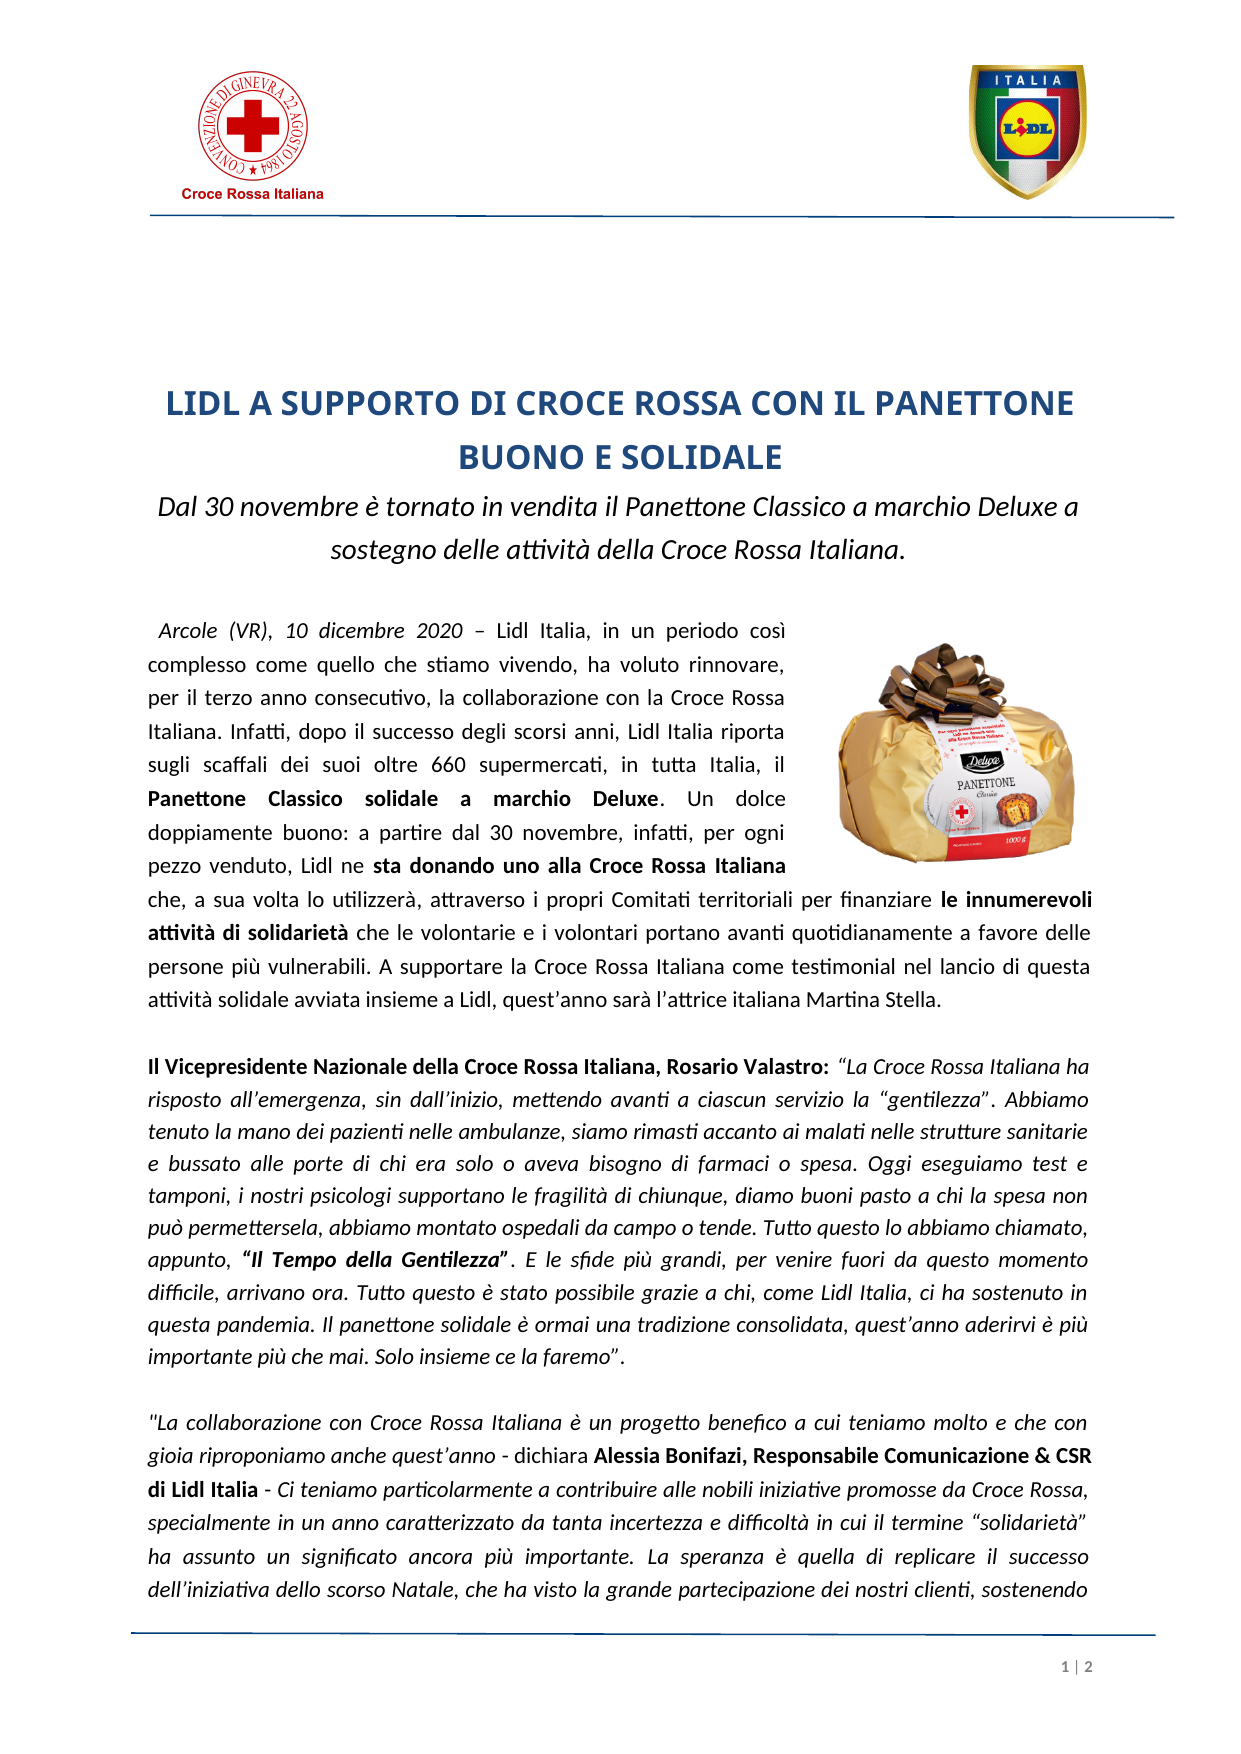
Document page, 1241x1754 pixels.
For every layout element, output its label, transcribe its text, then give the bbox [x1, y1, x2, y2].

picture [968, 65, 1087, 200]
text LIDL a supporto di croce rossa con il panettone buono e solidale [148, 379, 1092, 479]
picture [147, 20, 360, 233]
text Il Vicepresidente Nazionale della Croce Rossa Italiana, Rosario Valastro: “La Croce Rossa Italiana ha risposto all’emergenza, sin dall’inizio, mettendo avanti a ciascun servizio la “gentilezza”. Abbiamo tenuto la mano dei pazienti nelle ambulanze, siamo rimasti accanto ai malati nelle strutture sanitarie e bussato alle porte di chi era solo o aveva bisogno di farmaci o spesa. Oggi eseguiamo test e tamponi, i nostri psicologi supportano le fragilità di chiunque, diamo buoni pasto a chi la spesa non può permettersela, abbiamo montato ospedali da campo o tende. Tutto questo lo abbiamo chiamato, appunto, “Il Tempo della Gentilezza”. E le sfide più grandi, per venire fuori da questo momento difficile, arrivano ora. Tutto questo è stato possibile grazie a chi, come Lidl Italia, ci ha sostenuto in questa pandemia. Il panettone solidale è ormai una tradizione consolidata, quest’anno aderirvi è più importante più che mai. Solo insieme ce la faremo”. [148, 1052, 1092, 1370]
text Dal 30 novembre è tornato in vendita il Panettone Classico a marchio Deluxe a sostegno delle attività della Croce Rossa Italiana. [148, 488, 1092, 567]
text Arcole (VR), 10 dicembre 2020 – Lidl Italia, in un periodo così complesso come quello che stiamo vivendo, ha voluto rinnovare, per il terzo anno consecutivo, la collaborazione con la Croce Rossa Italiana. Infatti, dopo il successo degli scorsi anni, Lidl Italia riporta sugli scaffali dei suoi oltre 660 supermercati, in tutta Italia, il Panettone Classico solidale a marchio Deluxe. Un dolce doppiamente buono: a partire dal 30 novembre, infatti, per ogni pezzo venduto, Lidl ne sta donando uno alla Croce Rossa Italiana che, a sua volta lo utilizzerà, attraverso i propri Comitati territoriali per finanziare le innumerevoli attività di solidarietà che le volontarie e i volontari portano avanti quotidianamente a favore delle persone più vulnerabili. A supportare la Croce Rossa Italiana come testimonial nel lancio di questa attività solidale avviata insieme a Lidl, quest’anno sarà l’attrice italiana Martina Stella. [148, 616, 1092, 1013]
picture [805, 593, 1097, 885]
